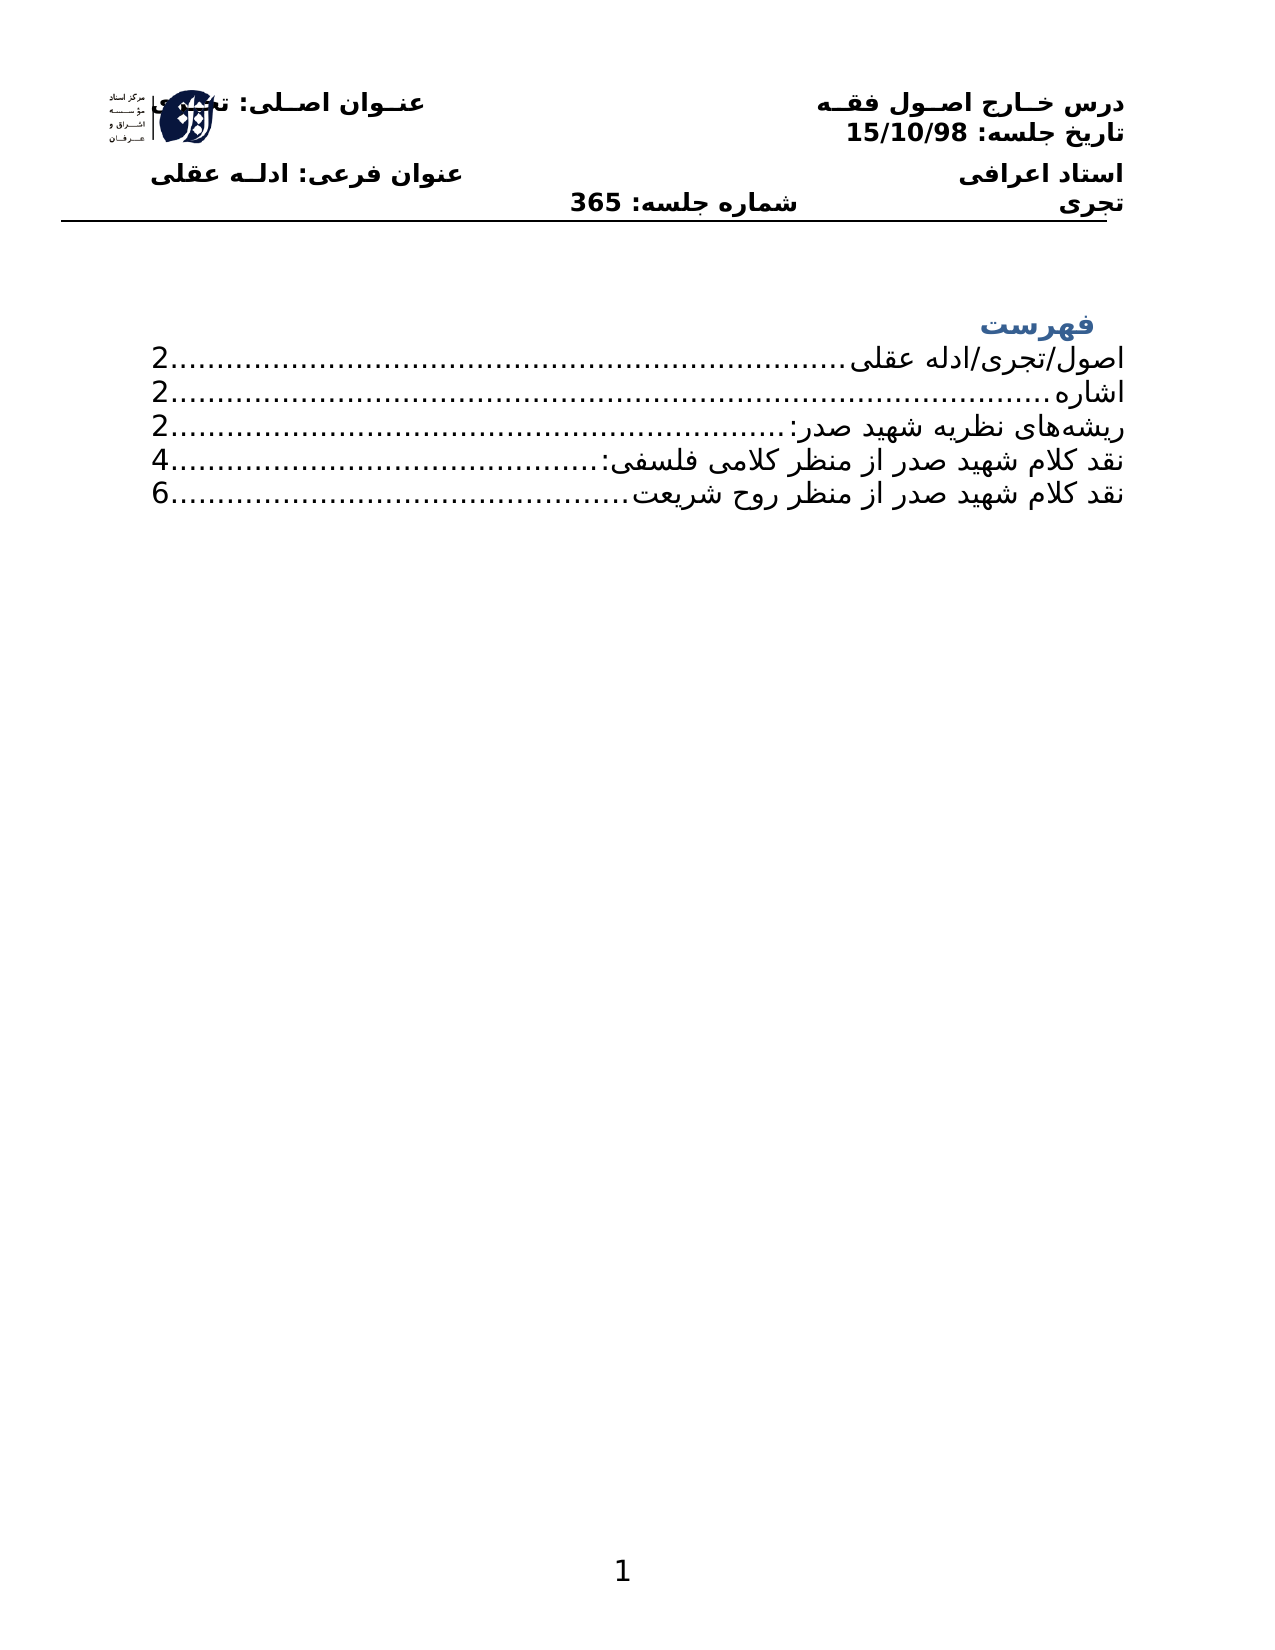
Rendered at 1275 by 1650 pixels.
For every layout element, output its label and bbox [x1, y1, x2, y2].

picture [102, 86, 215, 146]
